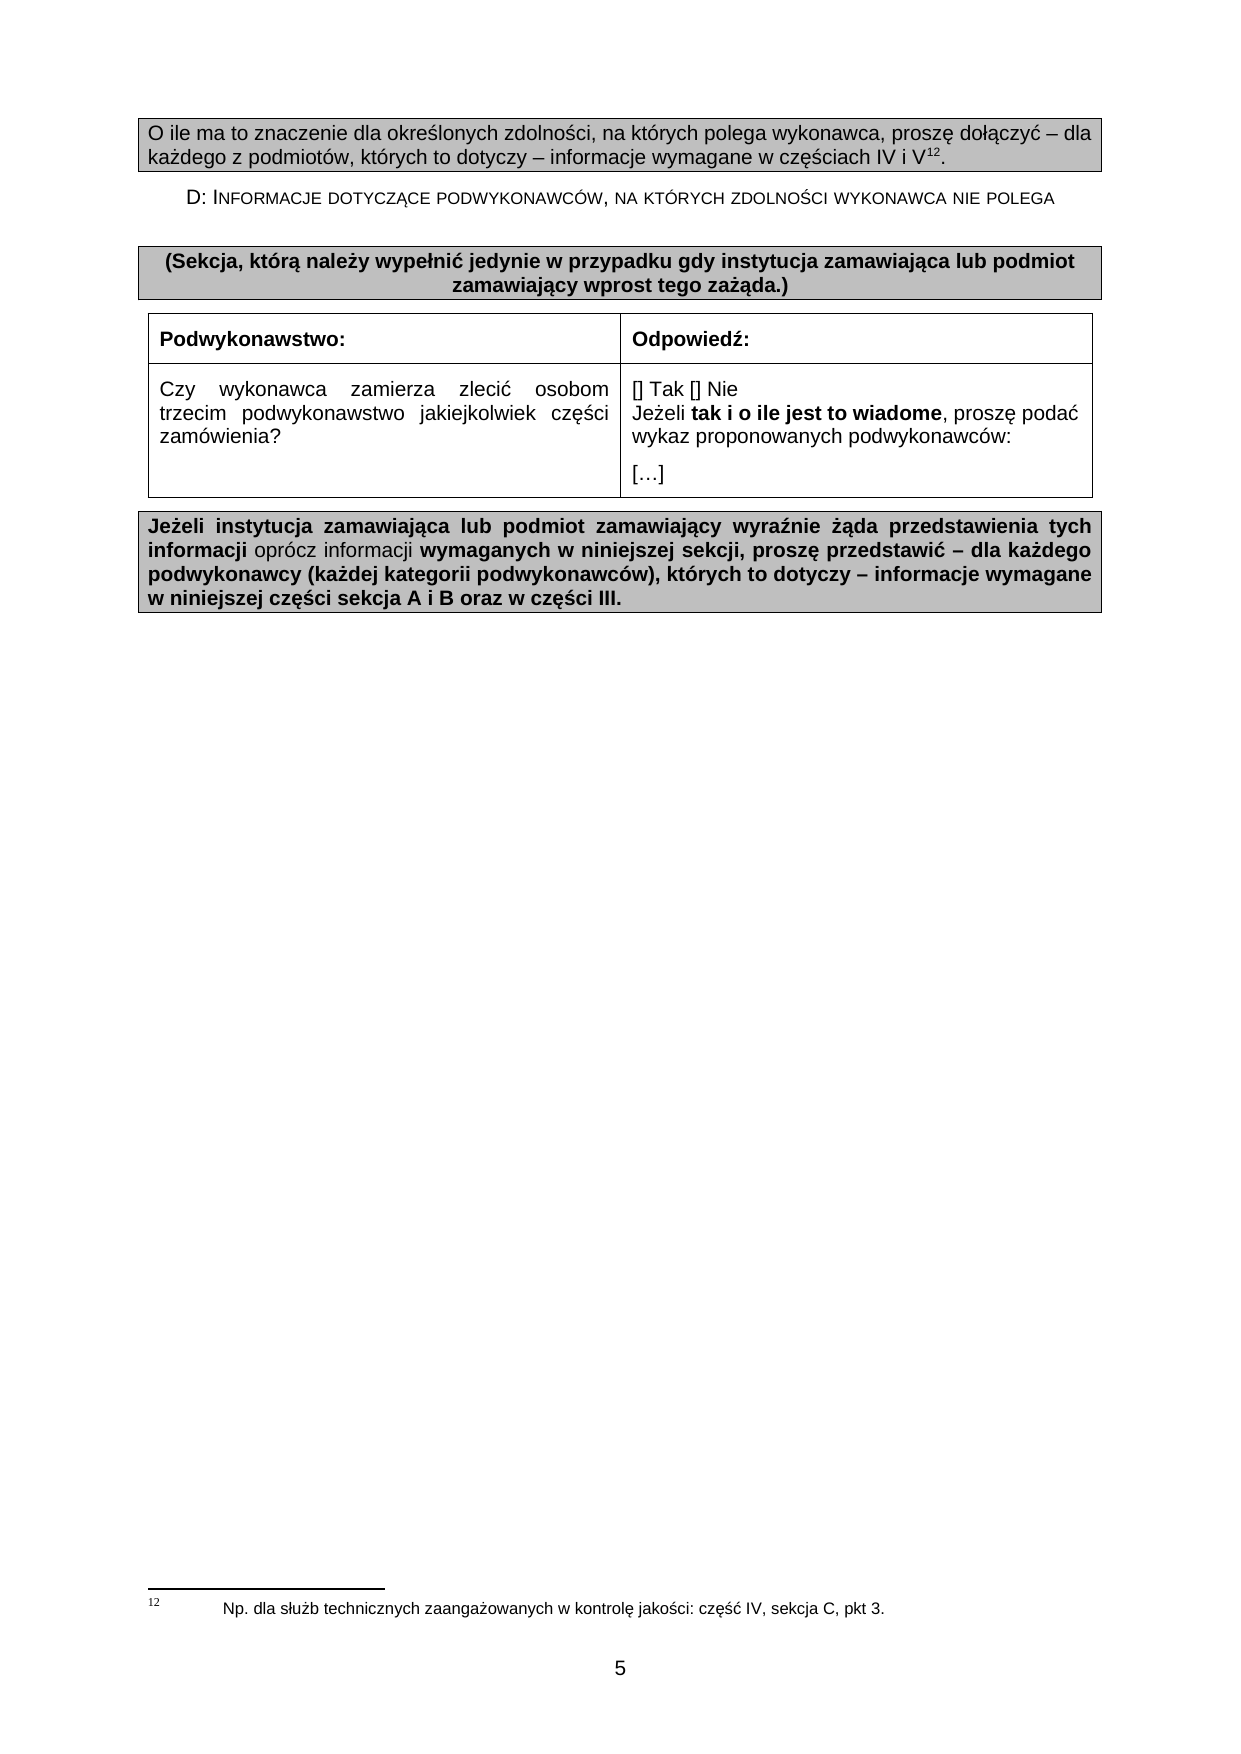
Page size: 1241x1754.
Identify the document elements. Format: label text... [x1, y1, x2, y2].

table_cell Czy wykonawca zamierza zlecić osobom trzecim podwykonawstwo jakiejkolwiek części zamówienia? [149, 364, 620, 497]
table_cell [] Tak [] Nie Jeżeli tak i o ile jest to wiadome, proszę podać wykaz proponowanych podwykonawców: […] [621, 364, 1092, 497]
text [139, 119, 1101, 171]
title (Sekcja, którą należy wypełnić jedynie w przypadku gdy instytucja zamawiająca lub podmiot zamawiający wprost tego zażąda.) [139, 247, 1101, 299]
table_header Podwykonawstwo: [149, 314, 620, 363]
title D: Informacje dotyczące podwykonawców, na których zdolności wykonawca nie polega [148, 185, 1093, 209]
title Jeżeli instytucja zamawiająca lub podmiot zamawiający wyraźnie żąda przedstawienia tych informacji oprócz informacji wymaganych w niniejszej sekcji, proszę przedstawić – dla każdego podwykonawcy (każdej kategorii podwykonawców), których to dotyczy – informacje wymagane w niniejszej części sekcja A i B oraz w części III. [139, 512, 1101, 612]
table_header Odpowiedź: [621, 314, 1092, 363]
